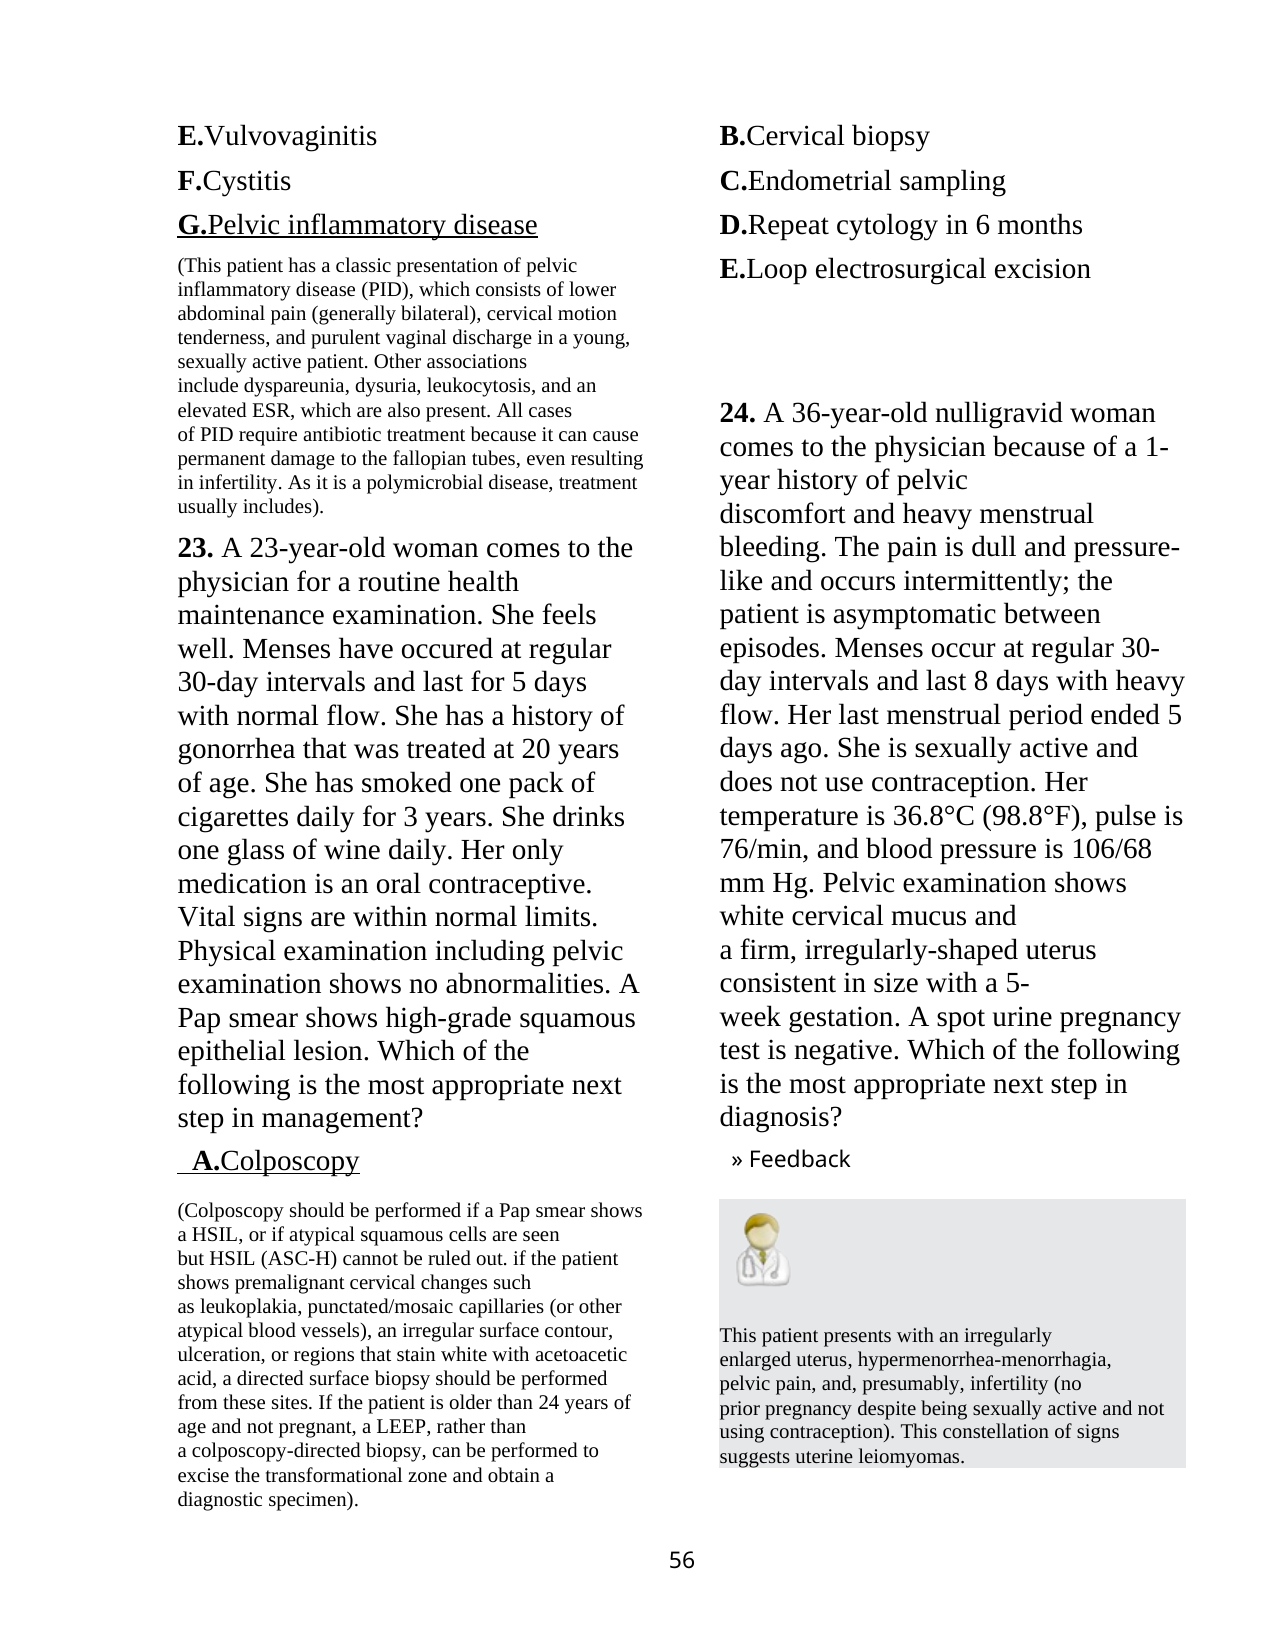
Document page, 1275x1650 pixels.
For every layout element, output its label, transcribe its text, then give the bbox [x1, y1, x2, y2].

text E.Vulvovaginitis [177, 118, 644, 152]
text D.Repeat cytology in 6 months [719, 207, 1186, 241]
text This patient presents with an irregularly enlarged uterus, hypermenorrhea-menorrhagia, pelvic pain, and, presumably, infertility (no prior pregnancy despite being sexually active and not using contraception). This constellation of signs suggests uterine leiomyomas. [719, 1323, 1186, 1468]
picture [719, 1199, 807, 1298]
text (This patient has a classic presentation of pelvic inflammatory disease (PID), which consists of lower abdominal pain (generally bilateral), cervical motion tenderness, and purulent vaginal discharge in a young, sexually active patient. Other associations include dyspareunia, dysuria, leukocytosis, and an elevated ESR, which are also present. All cases of PID require antibiotic treatment because it can cause permanent damage to the fallopian tubes, even resulting in infertility. As it is a polymicrobial disease, treatment usually includes). [177, 253, 644, 518]
text F.Cystitis [177, 163, 644, 196]
text (Colposcopy should be performed if a Pap smear shows a HSIL, or if atypical squamous cells are seen but HSIL (ASC-H) cannot be ruled out. if the patient shows premalignant cervical changes such as leukoplakia, punctated/mosaic capillaries (or other atypical blood vessels), an irregular surface contour, ulceration, or regions that stain white with acetoacetic acid, a directed surface biopsy should be performed from these sites. If the patient is older than 24 years of age and not pregnant, a LEEP, rather than a colposcopy-directed biopsy, can be performed to excise the transformational zone and obtain a diagnostic specimen). [177, 1198, 644, 1511]
text » Feedback [719, 1142, 1186, 1174]
text B.Cervical biopsy [719, 118, 1186, 152]
text A.Colposcopy [177, 1143, 644, 1177]
text E.Loop electrosurgical excision [719, 252, 1186, 285]
text 23. A 23-year-old woman comes to the physician for a routine health maintenance examination. She feels well. Menses have occured at regular 30-day intervals and last for 5 days with normal flow. She has a history of gonorrhea that was treated at 20 years of age. She has smoked one pack of cigarettes daily for 3 years. She drinks one glass of wine daily. Her only medication is an oral contraceptive. Vital signs are within normal limits. Physical examination including pelvic examination shows no abnormalities. A Pap smear shows high-grade squamous epithelial lesion. Which of the following is the most appropriate next step in management? [177, 530, 644, 1134]
text C.Endometrial sampling [719, 163, 1186, 196]
text G.Pelvic inflammatory disease [177, 207, 644, 241]
text 24. A 36-year-old nulligravid woman comes to the physician because of a 1-year history of pelvic discomfort and heavy menstrual bleeding. The pain is dull and pressure-like and occurs intermittently; the patient is asymptomatic between episodes. Menses occur at regular 30-day intervals and last 8 days with heavy flow. Her last menstrual period ended 5 days ago. She is sexually active and does not use contraception. Her temperature is 36.8°C (98.8°F), pulse is 76/min, and blood pressure is 106/68 mm Hg. Pelvic examination shows white cervical mucus and a firm, irregularly-shaped uterus consistent in size with a 5-week gestation. A spot urine pregnancy test is negative. Which of the following is the most appropriate next step in diagnosis? [719, 395, 1186, 1133]
